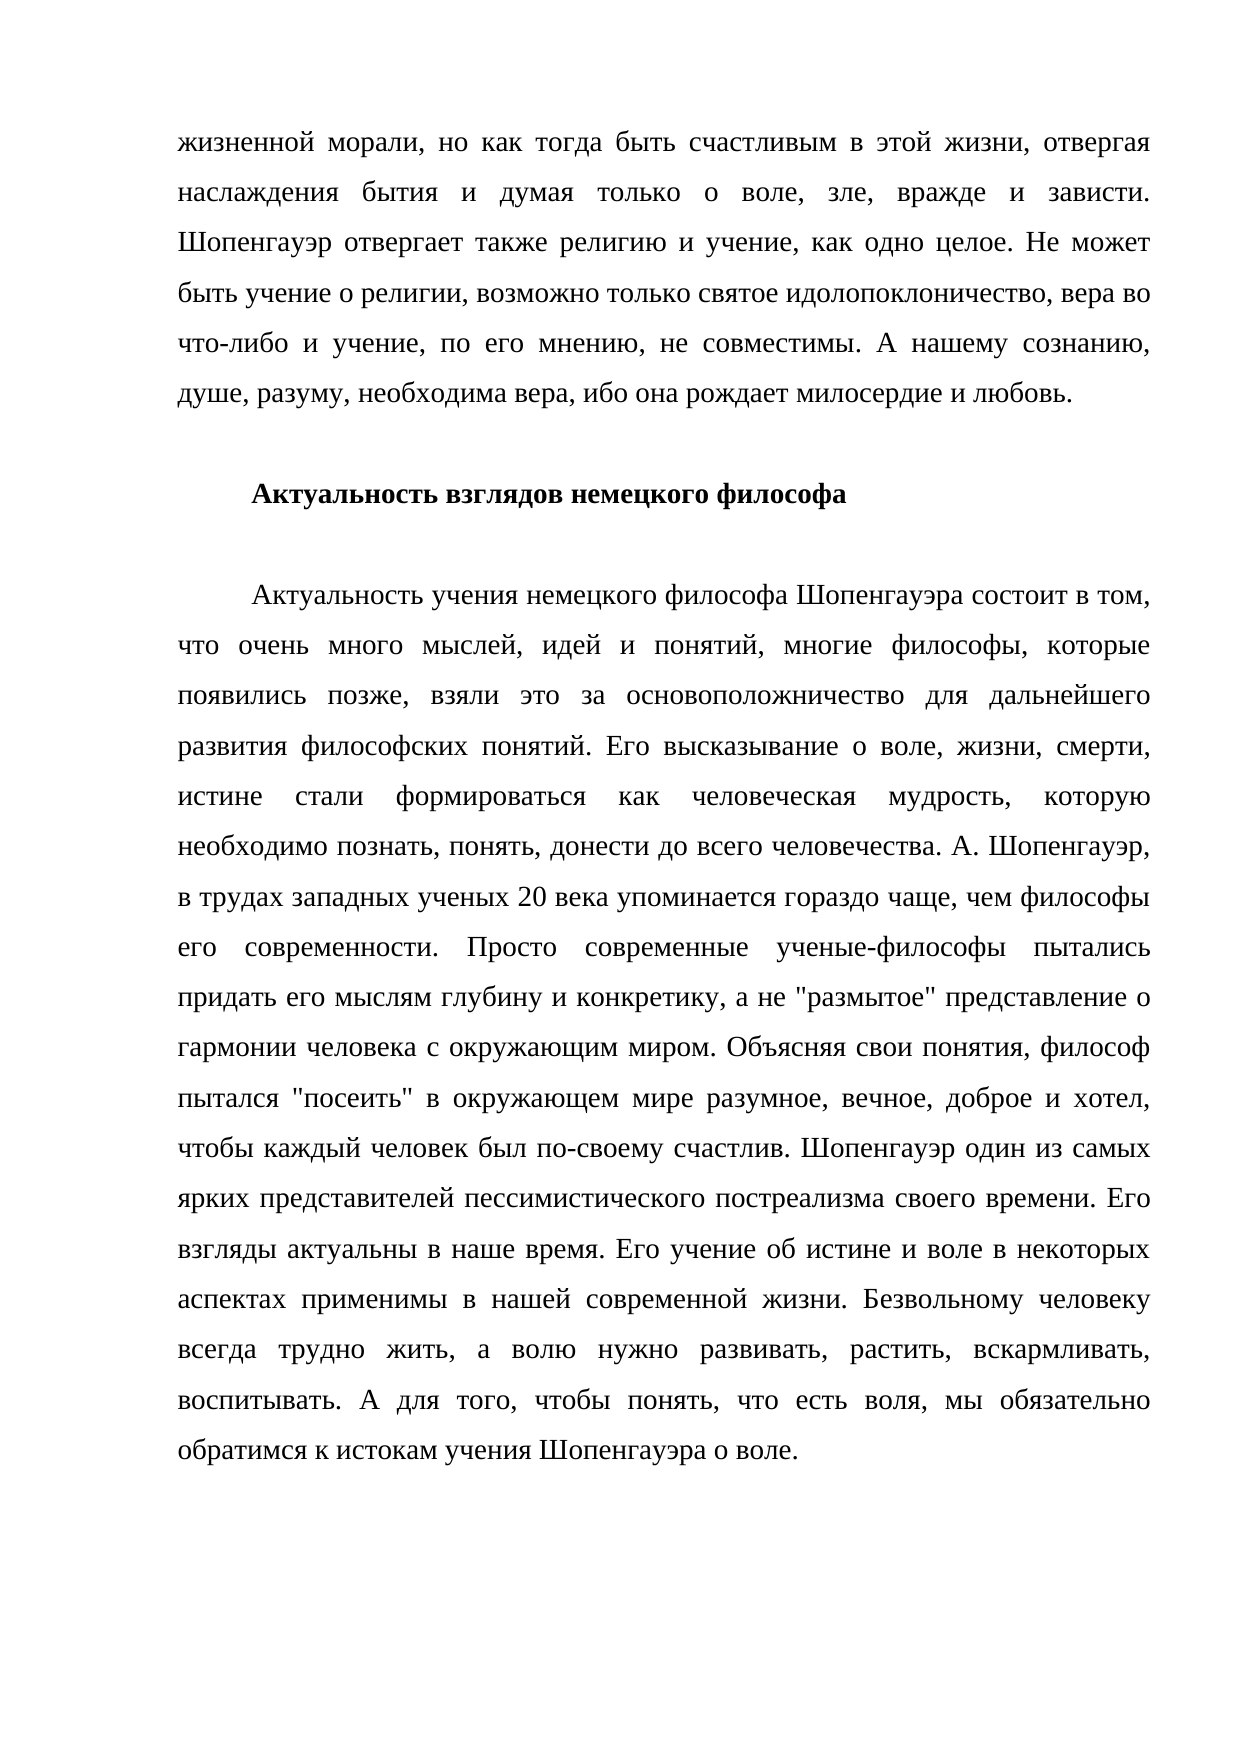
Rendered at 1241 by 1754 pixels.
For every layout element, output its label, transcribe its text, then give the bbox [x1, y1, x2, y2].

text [177, 124, 1152, 409]
subtitle Актуальность взглядов немецкого философа [177, 476, 1152, 510]
text Актуальность учения немецкого философа Шопенгауэра состоит в том, что очень много мыслей, идей и понятий, многие философы, которые появились позже, взяли это за основоположничество для дальнейшего развития философских понятий. Его высказывание о воле, жизни, смерти, истине стали формироваться как человеческая мудрость, которую необходимо познать, понять, донести до всего человечества. А. Шопенгауэр, в трудах западных ученых 20 века упоминается гораздо чаще, чем философы его современности. Просто современные ученые-философы пытались придать его мыслям глубину и конкретику, а не "размытое" представление о гармонии человека с окружающим миром. Объясняя свои понятия, философ пытался "посеить" в окружающем мире разумное, вечное, доброе и хотел, чтобы каждый человек был по-своему счастлив. Шопенгауэр один из самых ярких представителей пессимистического постреализма своего времени. Его взгляды актуальны в наше время. Его учение об истине и воле в некоторых аспектах применимы в нашей современной жизни. Безвольному человеку всегда трудно жить, а волю нужно развивать, растить, вскармливать, воспитывать. А для того, чтобы понять, что есть воля, мы обязательно обратимся к истокам учения Шопенгауэра о воле. [177, 577, 1152, 1466]
